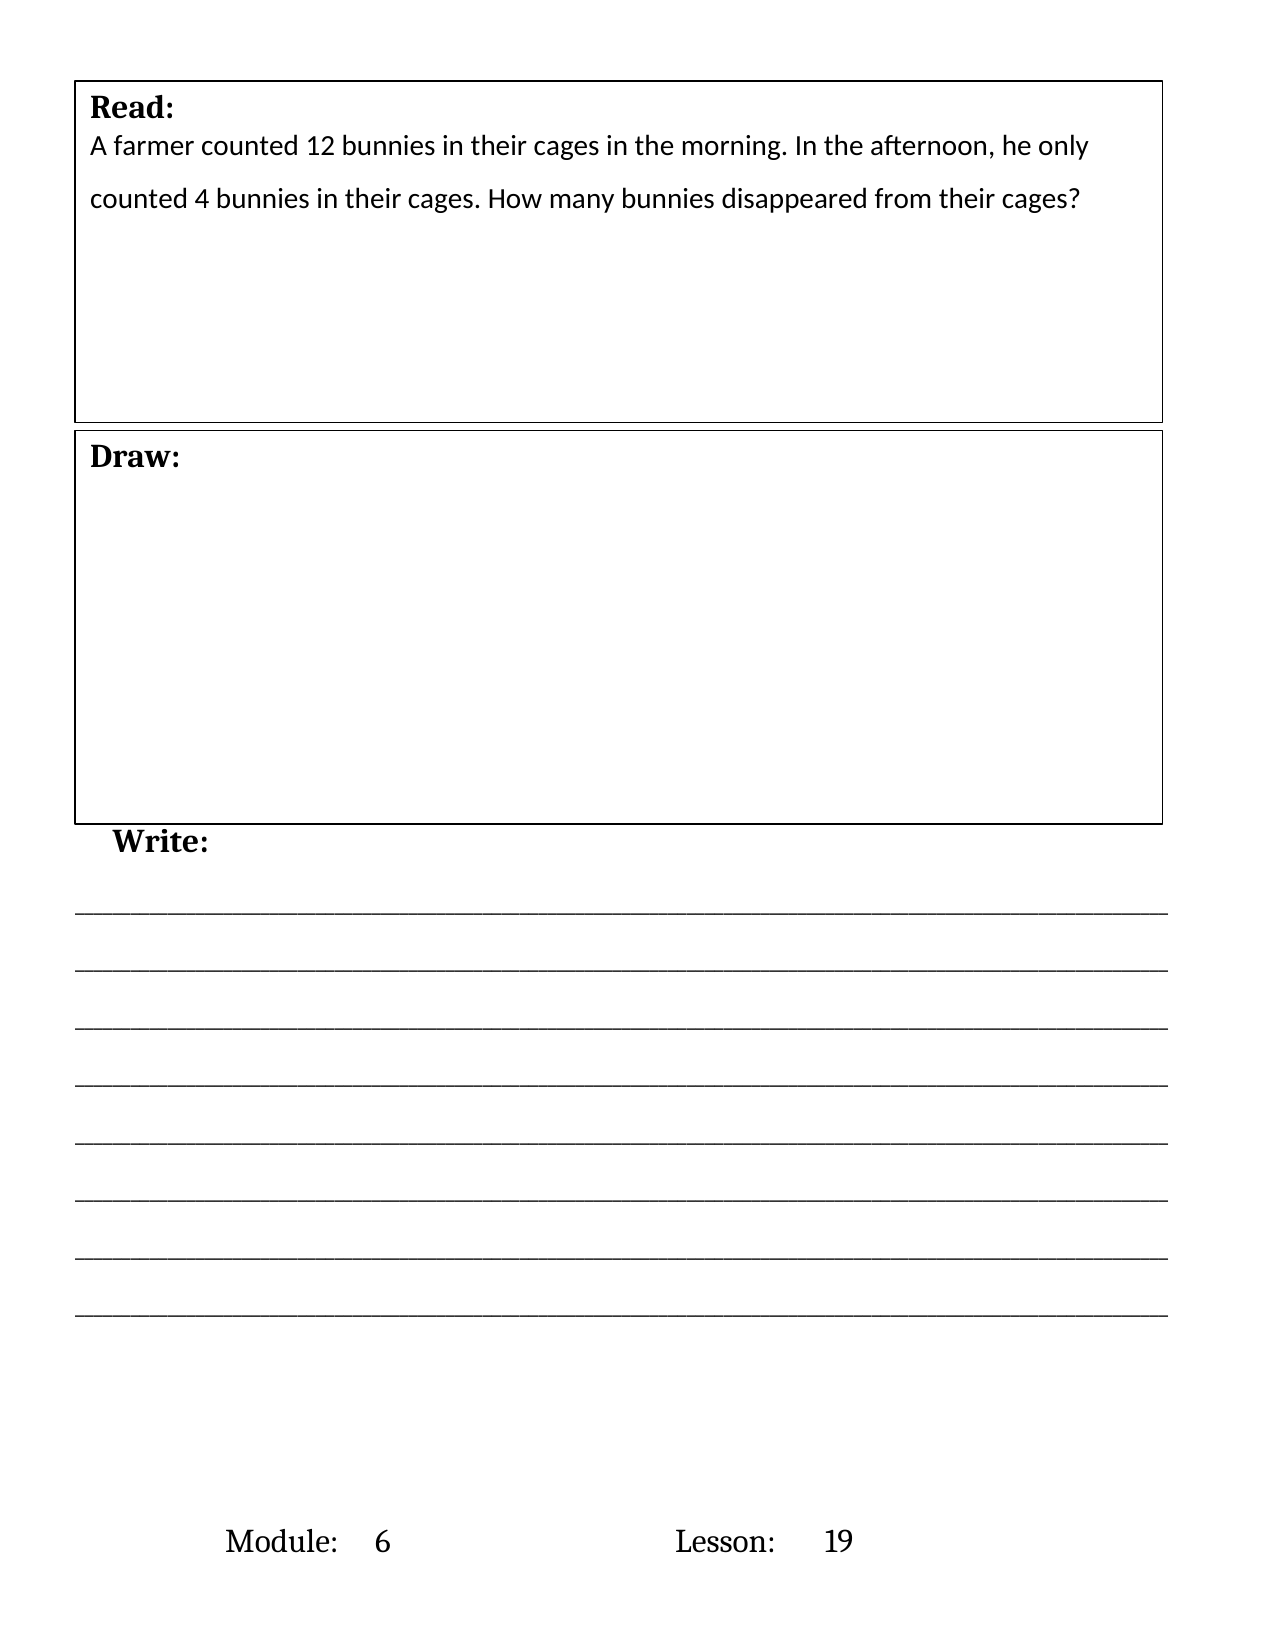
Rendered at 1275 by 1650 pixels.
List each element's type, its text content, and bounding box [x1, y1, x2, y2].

text ______________________________________________________________________________________________________________________ [75, 1004, 1200, 1033]
text ______________________________________________________________________________________________________________________ [75, 1177, 1200, 1206]
text ______________________________________________________________________________________________________________________ [75, 1119, 1200, 1148]
text ______________________________________________________________________________________________________________________ [75, 947, 1200, 976]
text ______________________________________________________________________________________________________________________ [75, 1292, 1200, 1321]
text ______________________________________________________________________________________________________________________ [75, 1234, 1200, 1263]
text Write: [94, 822, 1200, 861]
text ______________________________________________________________________________________________________________________ [75, 889, 1200, 918]
text Module: 6 Lesson: 19 [150, 1522, 1200, 1560]
text ______________________________________________________________________________________________________________________ [75, 1062, 1200, 1091]
